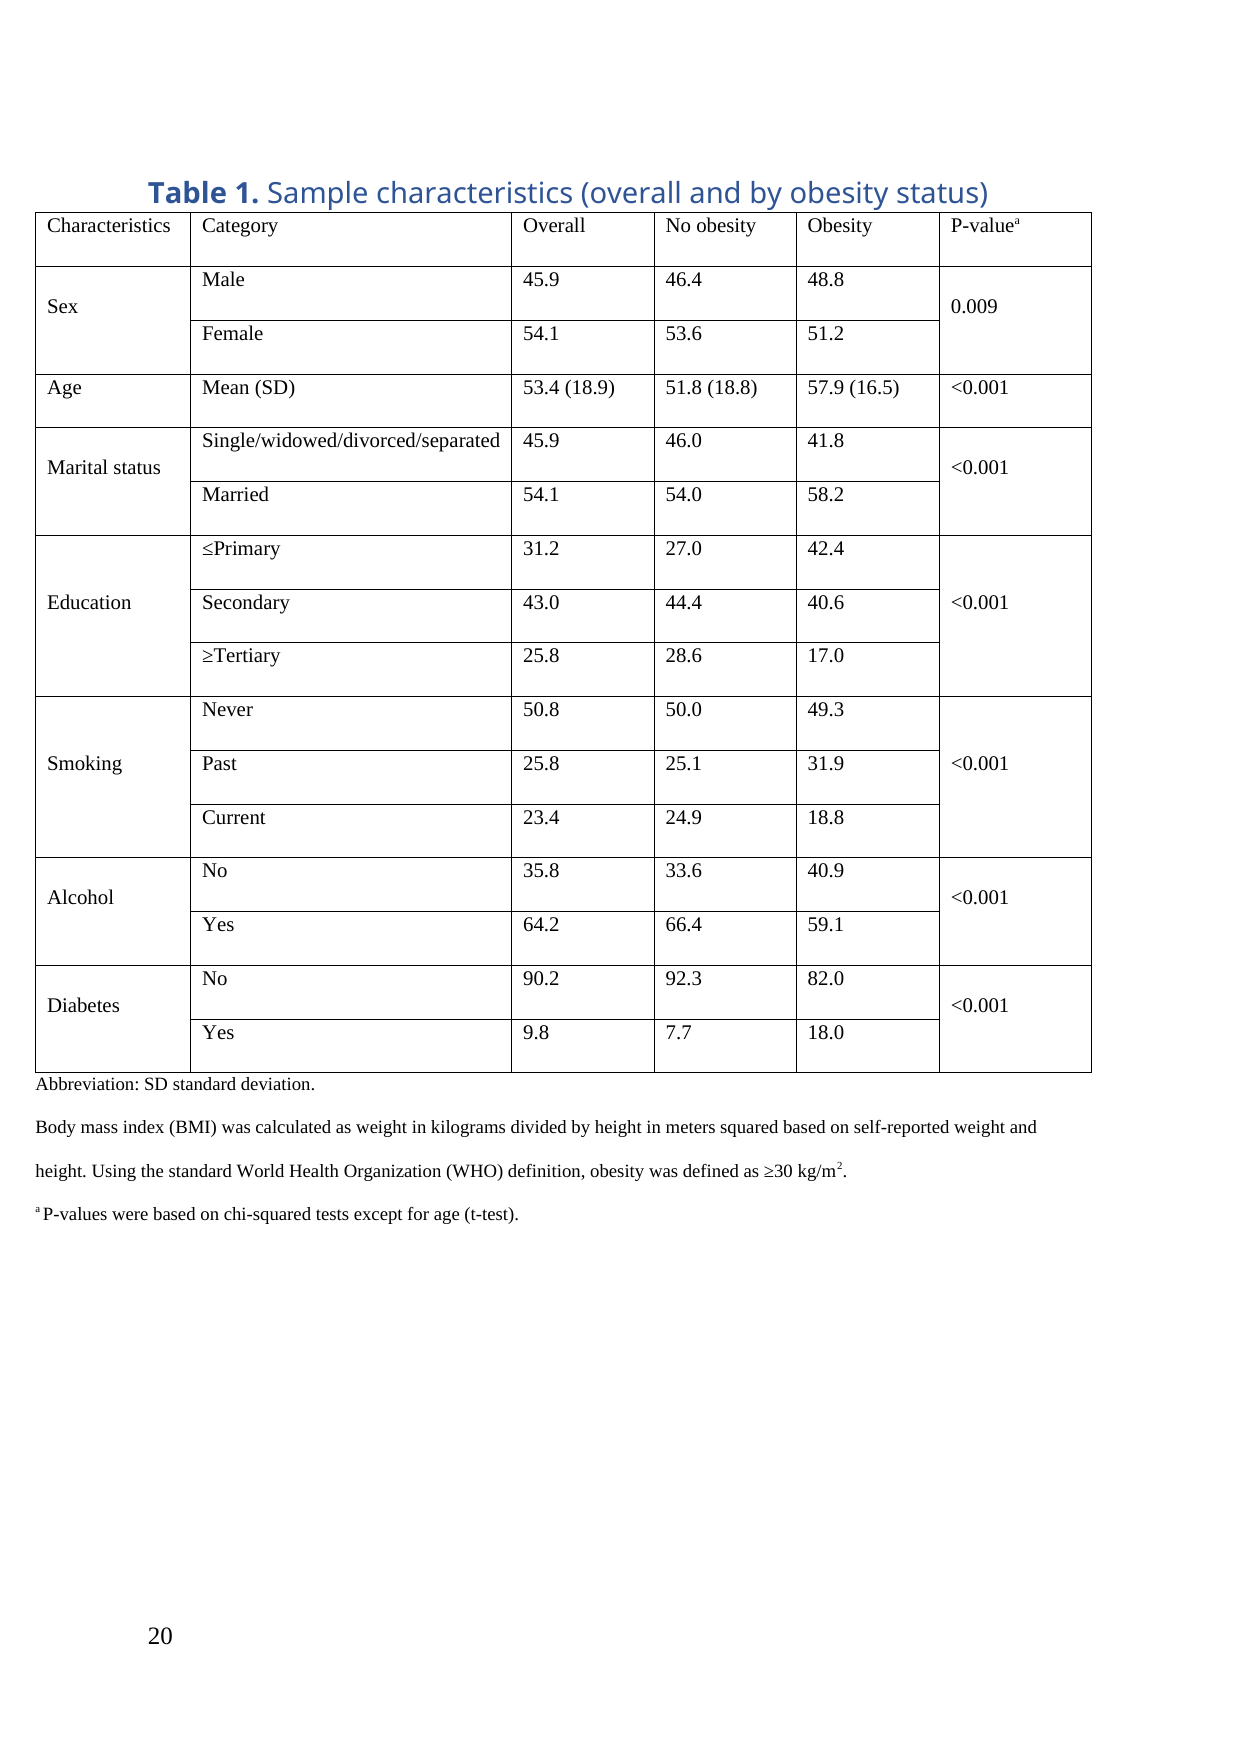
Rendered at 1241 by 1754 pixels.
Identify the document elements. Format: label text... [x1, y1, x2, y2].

table_header Obesity [797, 213, 939, 266]
table_cell <0.001 [940, 375, 1091, 427]
table_cell 53.6 [655, 321, 796, 373]
table_cell <0.001 [940, 536, 1091, 696]
table_cell <0.001 [940, 966, 1091, 1072]
table_cell 64.2 [512, 912, 654, 965]
table_cell 31.2 [512, 536, 654, 588]
table_cell 54.0 [655, 482, 796, 535]
table_cell 45.9 [512, 267, 654, 320]
table_cell 41.8 [797, 428, 939, 481]
table_cell 43.0 [512, 590, 654, 642]
table_cell 49.3 [797, 697, 939, 750]
table_cell 48.8 [797, 267, 939, 320]
table_cell 25.8 [512, 643, 654, 696]
table_cell 28.6 [655, 643, 796, 696]
table_cell 90.2 [512, 966, 654, 1018]
table_cell Education [36, 536, 190, 696]
table_header Characteristics [36, 213, 190, 266]
table_cell Yes [191, 1020, 511, 1072]
table_cell Current [191, 805, 511, 857]
text Abbreviation: SD standard deviation. [35, 1073, 1093, 1095]
table_cell Male [191, 267, 511, 320]
table_cell <0.001 [940, 428, 1091, 535]
table_cell Smoking [36, 697, 190, 857]
table_cell 7.7 [655, 1020, 796, 1072]
table_cell Yes [191, 912, 511, 965]
table_cell 54.1 [512, 482, 654, 535]
table_cell 27.0 [655, 536, 796, 588]
table_cell 18.0 [797, 1020, 939, 1072]
table_cell 18.8 [797, 805, 939, 857]
table_cell 66.4 [655, 912, 796, 965]
table_cell 92.3 [655, 966, 796, 1018]
table_cell 25.1 [655, 751, 796, 803]
table_cell <0.001 [940, 697, 1091, 857]
text a P-values were based on chi-squared tests except for age (t-test). [35, 1203, 1093, 1224]
table_cell 35.8 [512, 858, 654, 911]
table_cell No [191, 966, 511, 1018]
table_cell 31.9 [797, 751, 939, 803]
text Body mass index (BMI) was calculated as weight in kilograms divided by height in meters squared based on self-reported weight and height. Using the standard World Health Organization (WHO) definition, obesity was defined as ≥30 kg/m2. [35, 1116, 1093, 1181]
table_cell 23.4 [512, 805, 654, 857]
table_cell 46.4 [655, 267, 796, 320]
table_cell 25.8 [512, 751, 654, 803]
table_cell 46.0 [655, 428, 796, 481]
table_cell ≥Tertiary [191, 643, 511, 696]
table_cell 40.9 [797, 858, 939, 911]
table_cell 24.9 [655, 805, 796, 857]
table_cell 57.9 (16.5) [797, 375, 939, 427]
table_cell Secondary [191, 590, 511, 642]
table_cell 40.6 [797, 590, 939, 642]
table_cell 33.6 [655, 858, 796, 911]
table_header P-valuea [940, 213, 1091, 266]
table_cell 51.2 [797, 321, 939, 373]
table_cell 54.1 [512, 321, 654, 373]
table_cell 50.0 [655, 697, 796, 750]
table_cell Mean (SD) [191, 375, 511, 427]
table_cell 53.4 (18.9) [512, 375, 654, 427]
table_cell 9.8 [512, 1020, 654, 1072]
table_cell 59.1 [797, 912, 939, 965]
table_cell 44.4 [655, 590, 796, 642]
table_cell Marital status [36, 428, 190, 535]
table_cell Single/widowed/divorced/separated [191, 428, 511, 481]
table_cell Age [36, 375, 190, 427]
table_cell 42.4 [797, 536, 939, 588]
table_cell 58.2 [797, 482, 939, 535]
table_header Overall [512, 213, 654, 266]
table_cell No [191, 858, 511, 911]
subtitle Table 1. Sample characteristics (overall and by obesity status) [148, 173, 1093, 212]
table_cell 82.0 [797, 966, 939, 1018]
table_cell Alcohol [36, 858, 190, 965]
table_cell 17.0 [797, 643, 939, 696]
table_cell 45.9 [512, 428, 654, 481]
table_cell Past [191, 751, 511, 803]
table_cell Sex [36, 267, 190, 373]
table_cell Married [191, 482, 511, 535]
table_cell Female [191, 321, 511, 373]
table_header No obesity [655, 213, 796, 266]
table_cell ≤Primary [191, 536, 511, 588]
table_cell 51.8 (18.8) [655, 375, 796, 427]
table_cell <0.001 [940, 858, 1091, 965]
table_cell Diabetes [36, 966, 190, 1072]
table_cell Never [191, 697, 511, 750]
table_header Category [191, 213, 511, 266]
table_cell 0.009 [940, 267, 1091, 373]
table_cell 50.8 [512, 697, 654, 750]
